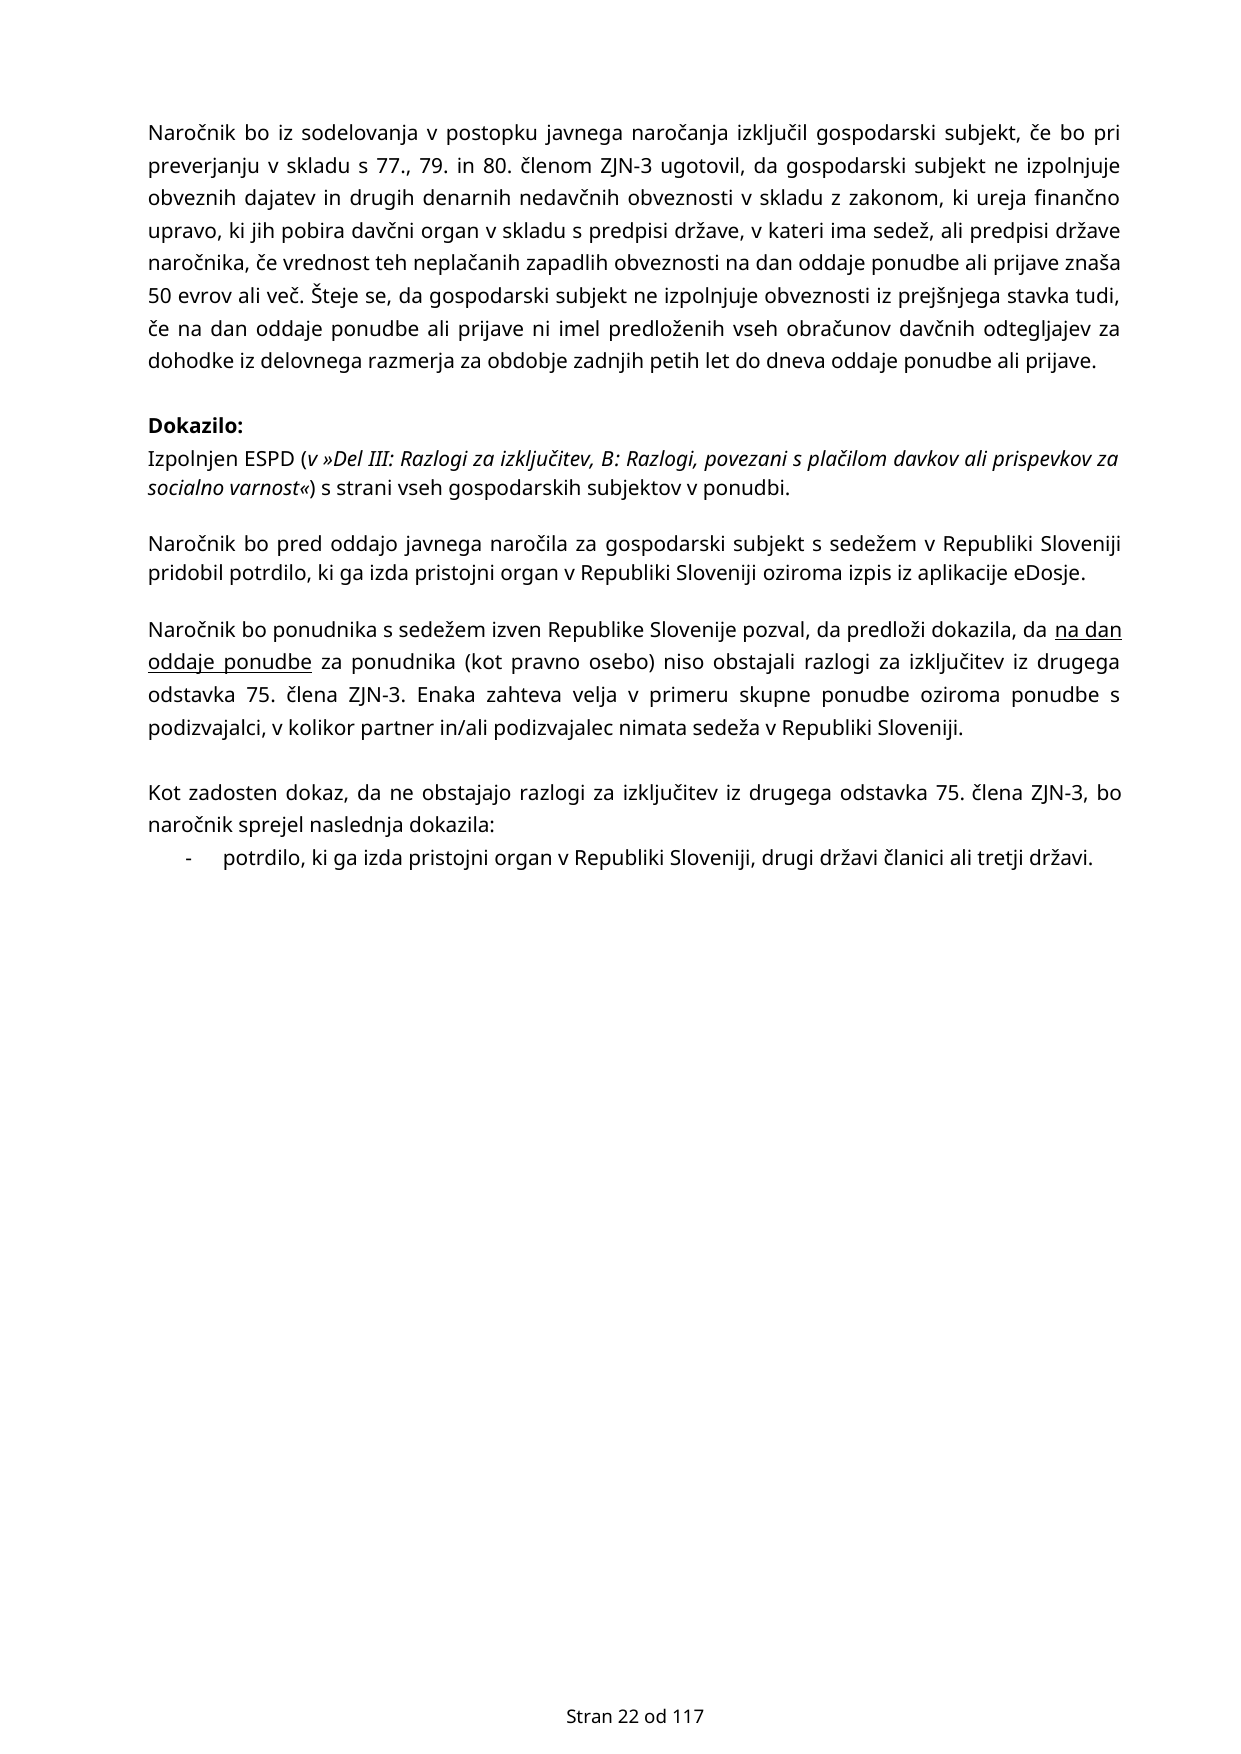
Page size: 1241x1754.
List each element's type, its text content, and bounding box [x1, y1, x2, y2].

text Naročnik bo iz sodelovanja v postopku javnega naročanja izključil gospodarski subjekt, če bo pri preverjanju v skladu s 77., 79. in 80. členom ZJN-3 ugotovil, da gospodarski subjekt ne izpolnjuje obveznih dajatev in drugih denarnih nedavčnih obveznosti v skladu z zakonom, ki ureja finančno upravo, ki jih pobira davčni organ v skladu s predpisi države, v kateri ima sedež, ali predpisi države naročnika, če vrednost teh neplačanih zapadlih obveznosti na dan oddaje ponudbe ali prijave znaša 50 evrov ali več. Šteje se, da gospodarski subjekt ne izpolnjuje obveznosti iz prejšnjega stavka tudi, če na dan oddaje ponudbe ali prijave ni imel predloženih vseh obračunov davčnih odtegljajev za dohodke iz delovnega razmerja za obdobje zadnjih petih let do dneva oddaje ponudbe ali prijave. [148, 118, 1122, 375]
list potrdilo, ki ga izda pristojni organ v Republiki Sloveniji, drugi državi članici ali tretji državi. [185, 843, 1122, 871]
text Dokazilo: [148, 412, 1122, 440]
text Kot zadosten dokaz, da ne obstajajo razlogi za izključitev iz drugega odstavka 75. člena ZJN-3, bo naročnik sprejel naslednja dokazila: [148, 778, 1122, 839]
list Izpolnjen ESPD (v »Del III: Razlogi za izključitev, B: Razlogi, povezani s plačilom davkov ali prispevkov za socialno varnost«) s strani vseh gospodarskih subjektov v ponudbi. [148, 444, 1122, 501]
list Naročnik bo pred oddajo javnega naročila za gospodarski subjekt s sedežem v Republiki Sloveniji pridobil potrdilo, ki ga izda pristojni organ v Republiki Sloveniji oziroma izpis iz aplikacije eDosje. [148, 529, 1122, 586]
text Naročnik bo ponudnika s sedežem izven Republike Slovenije pozval, da predloži dokazila, da na dan oddaje ponudbe za ponudnika (kot pravno osebo) niso obstajali razlogi za izključitev iz drugega odstavka 75. člena ZJN-3. Enaka zahteva velja v primeru skupne ponudbe oziroma ponudbe s podizvajalci, v kolikor partner in/ali podizvajalec nimata sedeža v Republiki Sloveniji. [148, 615, 1122, 741]
